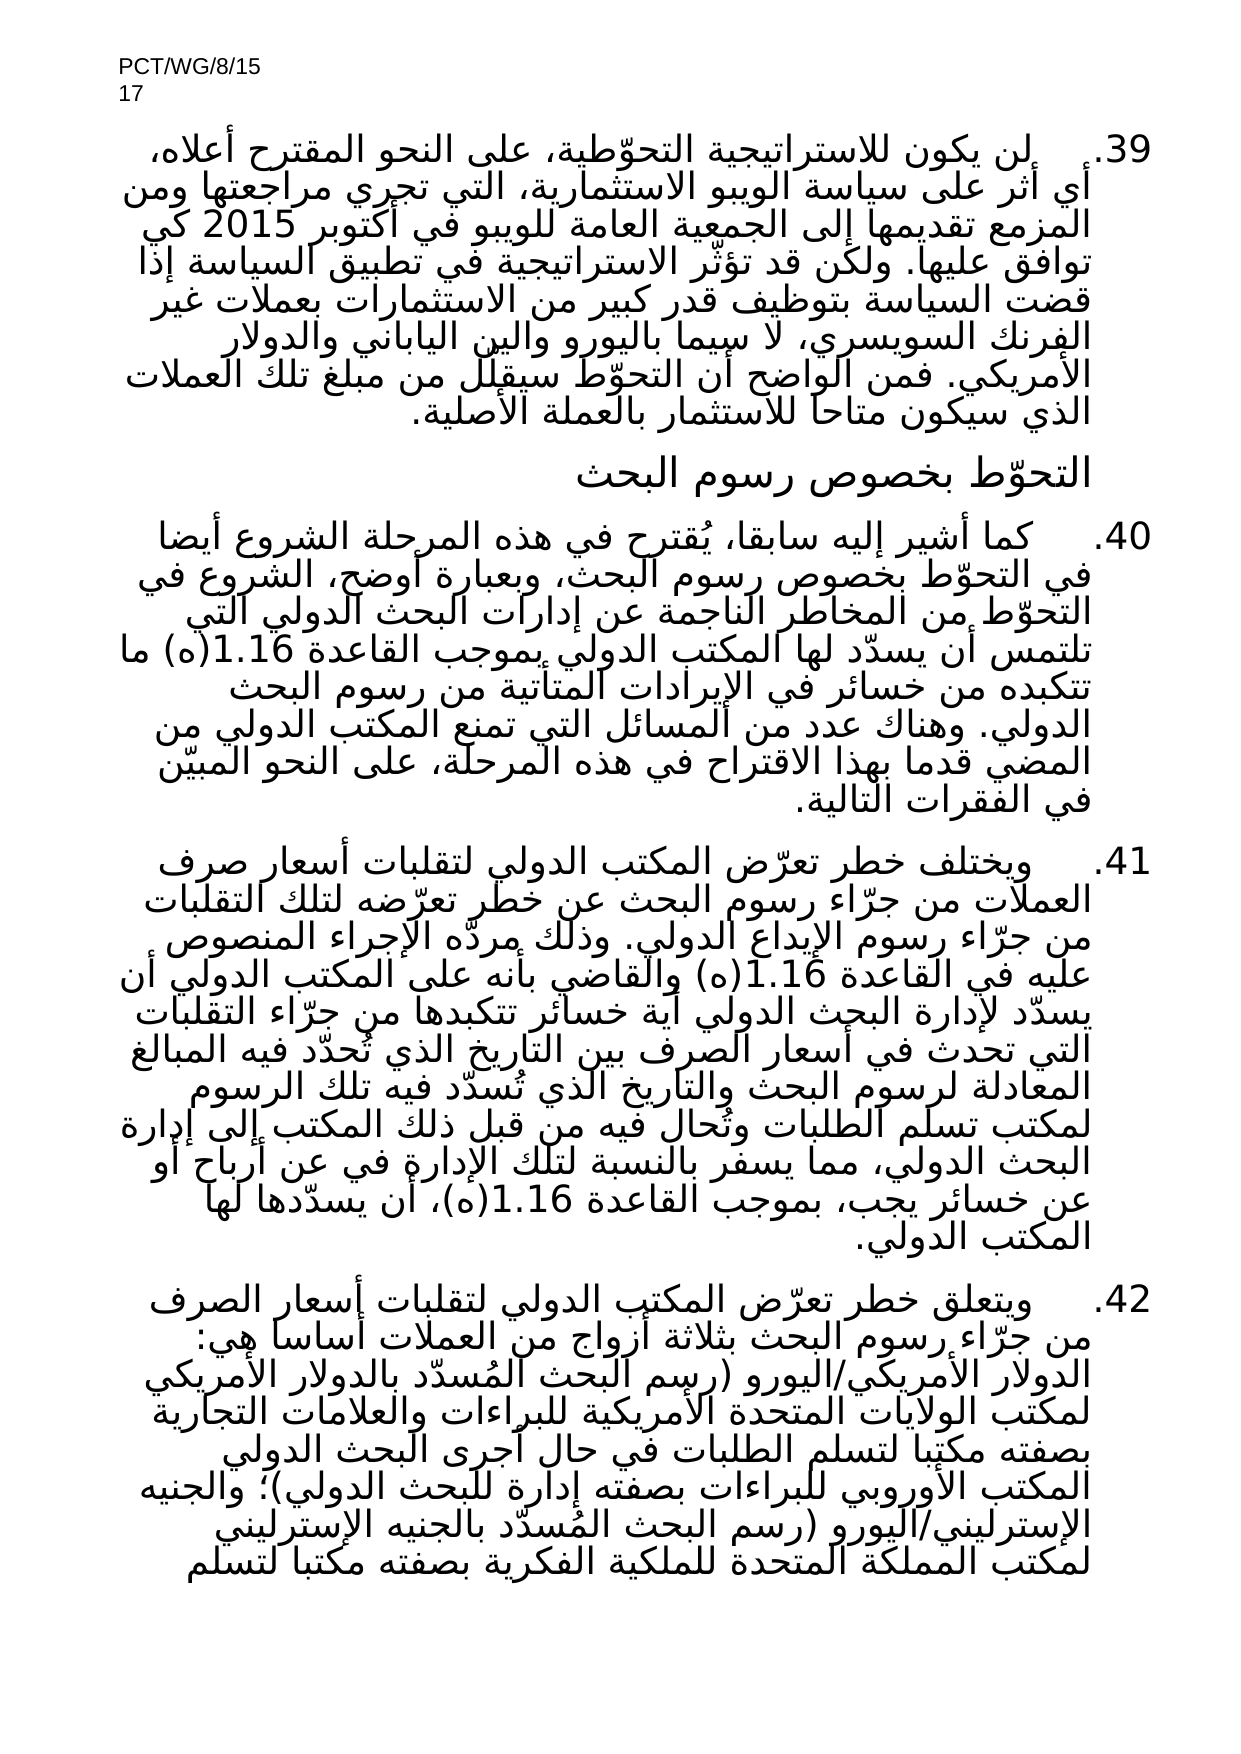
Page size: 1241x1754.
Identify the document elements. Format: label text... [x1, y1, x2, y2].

list لن يكون للاستراتيجية التحوّطية، على النحو المقترح أعلاه، أي أثر على سياسة الويبو الاستثمارية، التي تجري مراجعتها ومن المزمع تقديمها إلى الجمعية العامة للويبو في أكتوبر 2015 كي توافق عليها. ولكن قد تؤثّر الاستراتيجية في تطبيق السياسة إذا قضت السياسة بتوظيف قدر كبير من الاستثمارات بعملات غير الفرنك السويسري، لا سيما باليورو والين الياباني والدولار الأمريكي. فمن الواضح أن التحوّط سيقلّل من مبلغ تلك العملات الذي سيكون متاحا للاستثمار بالعملة الأصلية. [118, 132, 1092, 432]
list ويختلف خطر تعرّض المكتب الدولي لتقلبات أسعار صرف العملات من جرّاء رسوم البحث عن خطر تعرّضه لتلك التقلبات من جرّاء رسوم الإيداع الدولي. وذلك مردّه الإجراء المنصوص عليه في القاعدة 1.16(ه) والقاضي بأنه على المكتب الدولي أن يسدّد لإدارة البحث الدولي أية خسائر تتكبدها من جرّاء التقلبات التي تحدث في أسعار الصرف بين التاريخ الذي تُحدّد فيه المبالغ المعادلة لرسوم البحث والتاريخ الذي تُسدّد فيه تلك الرسوم لمكتب تسلم الطلبات وتُحال فيه من قبل ذلك المكتب إلى إدارة البحث الدولي، مما يسفر بالنسبة لتلك الإدارة في عن أرباح أو عن خسائر يجب، بموجب القاعدة 1.16(ه)، أن يسدّدها لها المكتب الدولي. [118, 845, 1092, 1257]
text التحوّط بخصوص رسوم البحث [118, 457, 1092, 495]
list كما أشير إليه سابقا، يُقترح في هذه المرحلة الشروع أيضا في التحوّط بخصوص رسوم البحث، وبعبارة أوضح، الشروع في التحوّط من المخاطر الناجمة عن إدارات البحث الدولي التي تلتمس أن يسدّد لها المكتب الدولي بموجب القاعدة 1.16(ه) ما تتكبده من خسائر في الإيرادات المتأتية من رسوم البحث الدولي. وهناك عدد من المسائل التي تمنع المكتب الدولي من المضي قدما بهذا الاقتراح في هذه المرحلة، على النحو المبيّن في الفقرات التالية. [118, 520, 1092, 820]
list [118, 1282, 1092, 1582]
